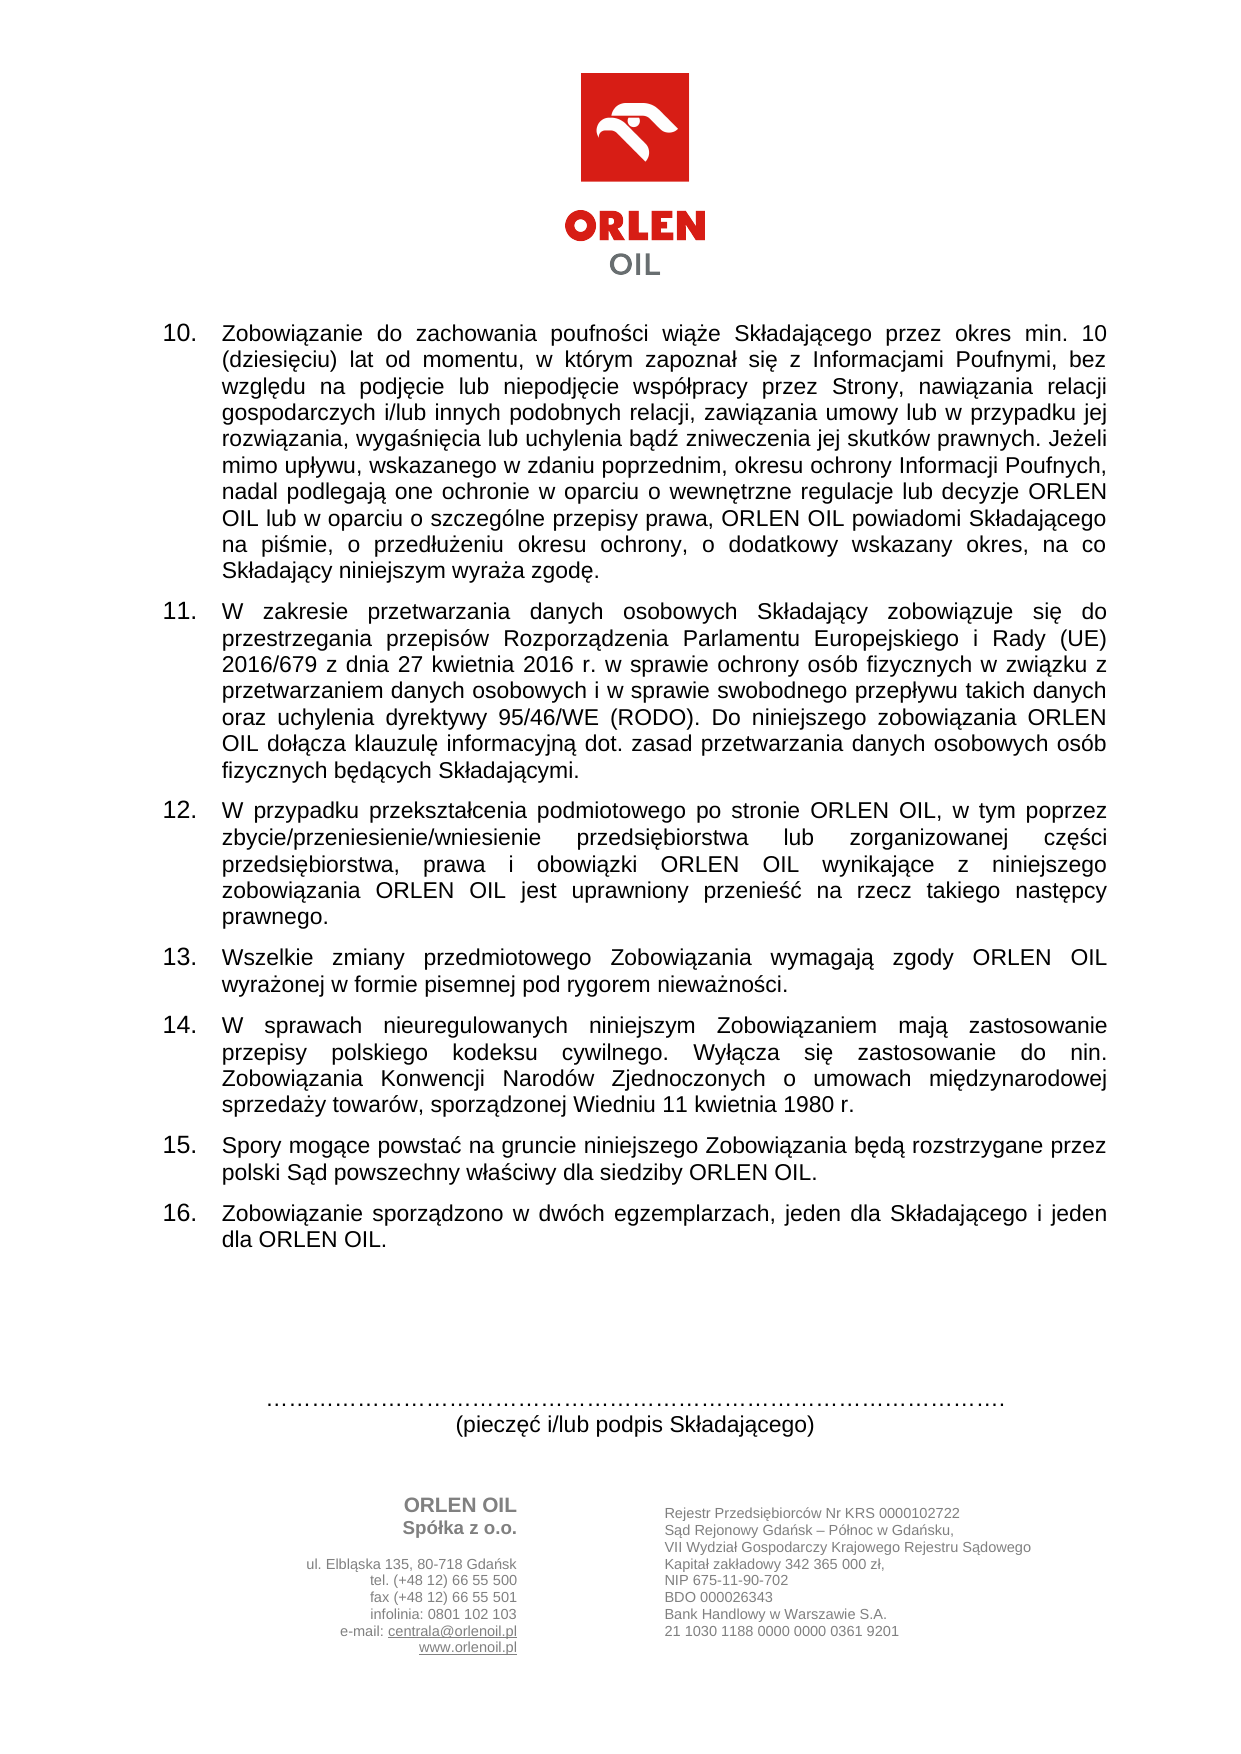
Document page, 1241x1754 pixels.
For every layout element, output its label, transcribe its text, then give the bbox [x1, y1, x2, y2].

picture [565, 73, 705, 275]
list W przypadku przekształcenia podmiotowego po stronie ORLEN OIL, w tym poprzez zbycie/przeniesienie/wniesienie przedsiębiorstwa lub zorganizowanej części przedsiębiorstwa, prawa i obowiązki ORLEN OIL wynikające z niniejszego zobowiązania ORLEN OIL jest uprawniony przenieść na rzecz takiego następcy prawnego. [162, 795, 1107, 929]
list Spory mogące powstać na gruncie niniejszego Zobowiązania będą rozstrzygane przez polski Sąd powszechny właściwy dla siedziby ORLEN OIL. [162, 1130, 1107, 1185]
list Zobowiązanie sporządzono w dwóch egzemplarzach, jeden dla Składającego i jeden dla ORLEN OIL. [162, 1198, 1107, 1253]
list W sprawach nieuregulowanych niniejszym Zobowiązaniem mają zastosowanie przepisy polskiego kodeksu cywilnego. Wyłącza się zastosowanie do nin. Zobowiązania Konwencji Narodów Zjednoczonych o umowach międzynarodowej sprzedaży towarów, sporządzonej Wiedniu 11 kwietnia 1980 r. [162, 1010, 1107, 1117]
list Zobowiązanie do zachowania poufności wiąże Składającego przez okres min. 10 (dziesięciu) lat od momentu, w którym zapoznał się z Informacjami Poufnymi, bez względu na podjęcie lub niepodjęcie współpracy przez Strony, nawiązania relacji gospodarczych i/lub innych podobnych relacji, zawiązania umowy lub w przypadku jej rozwiązania, wygaśnięcia lub uchylenia bądź zniweczenia jej skutków prawnych. Jeżeli mimo upływu, wskazanego w zdaniu poprzednim, okresu ochrony Informacji Poufnych, nadal podlegają one ochronie w oparciu o wewnętrzne regulacje lub decyzje ORLEN OIL lub w oparciu o szczególne przepisy prawa, ORLEN OIL powiadomi Składającego na piśmie, o przedłużeniu okresu ochrony, o dodatkowy wskazany okres, na co Składający niniejszym wyraża zgodę. [162, 318, 1107, 583]
list W zakresie przetwarzania danych osobowych Składający zobowiązuje się do przestrzegania przepisów Rozporządzenia Parlamentu Europejskiego i Rady (UE) 2016/679 z dnia 27 kwietnia 2016 r. w sprawie ochrony osób fizycznych w związku z przetwarzaniem danych osobowych i w sprawie swobodnego przepływu takich danych oraz uchylenia dyrektywy 95/46/WE (RODO). Do niniejszego zobowiązania ORLEN OIL dołącza klauzulę informacyjną dot. zasad przetwarzania danych osobowych osób fizycznych będących Składającymi. [162, 596, 1107, 783]
text (pieczęć i/lub podpis Składającego) [162, 1411, 1107, 1437]
list Wszelkie zmiany przedmiotowego Zobowiązania wymagają zgody ORLEN OIL wyrażonej w formie pisemnej pod rygorem nieważności. [162, 942, 1107, 997]
text ……………………………………………………………………………………. [162, 1384, 1107, 1411]
